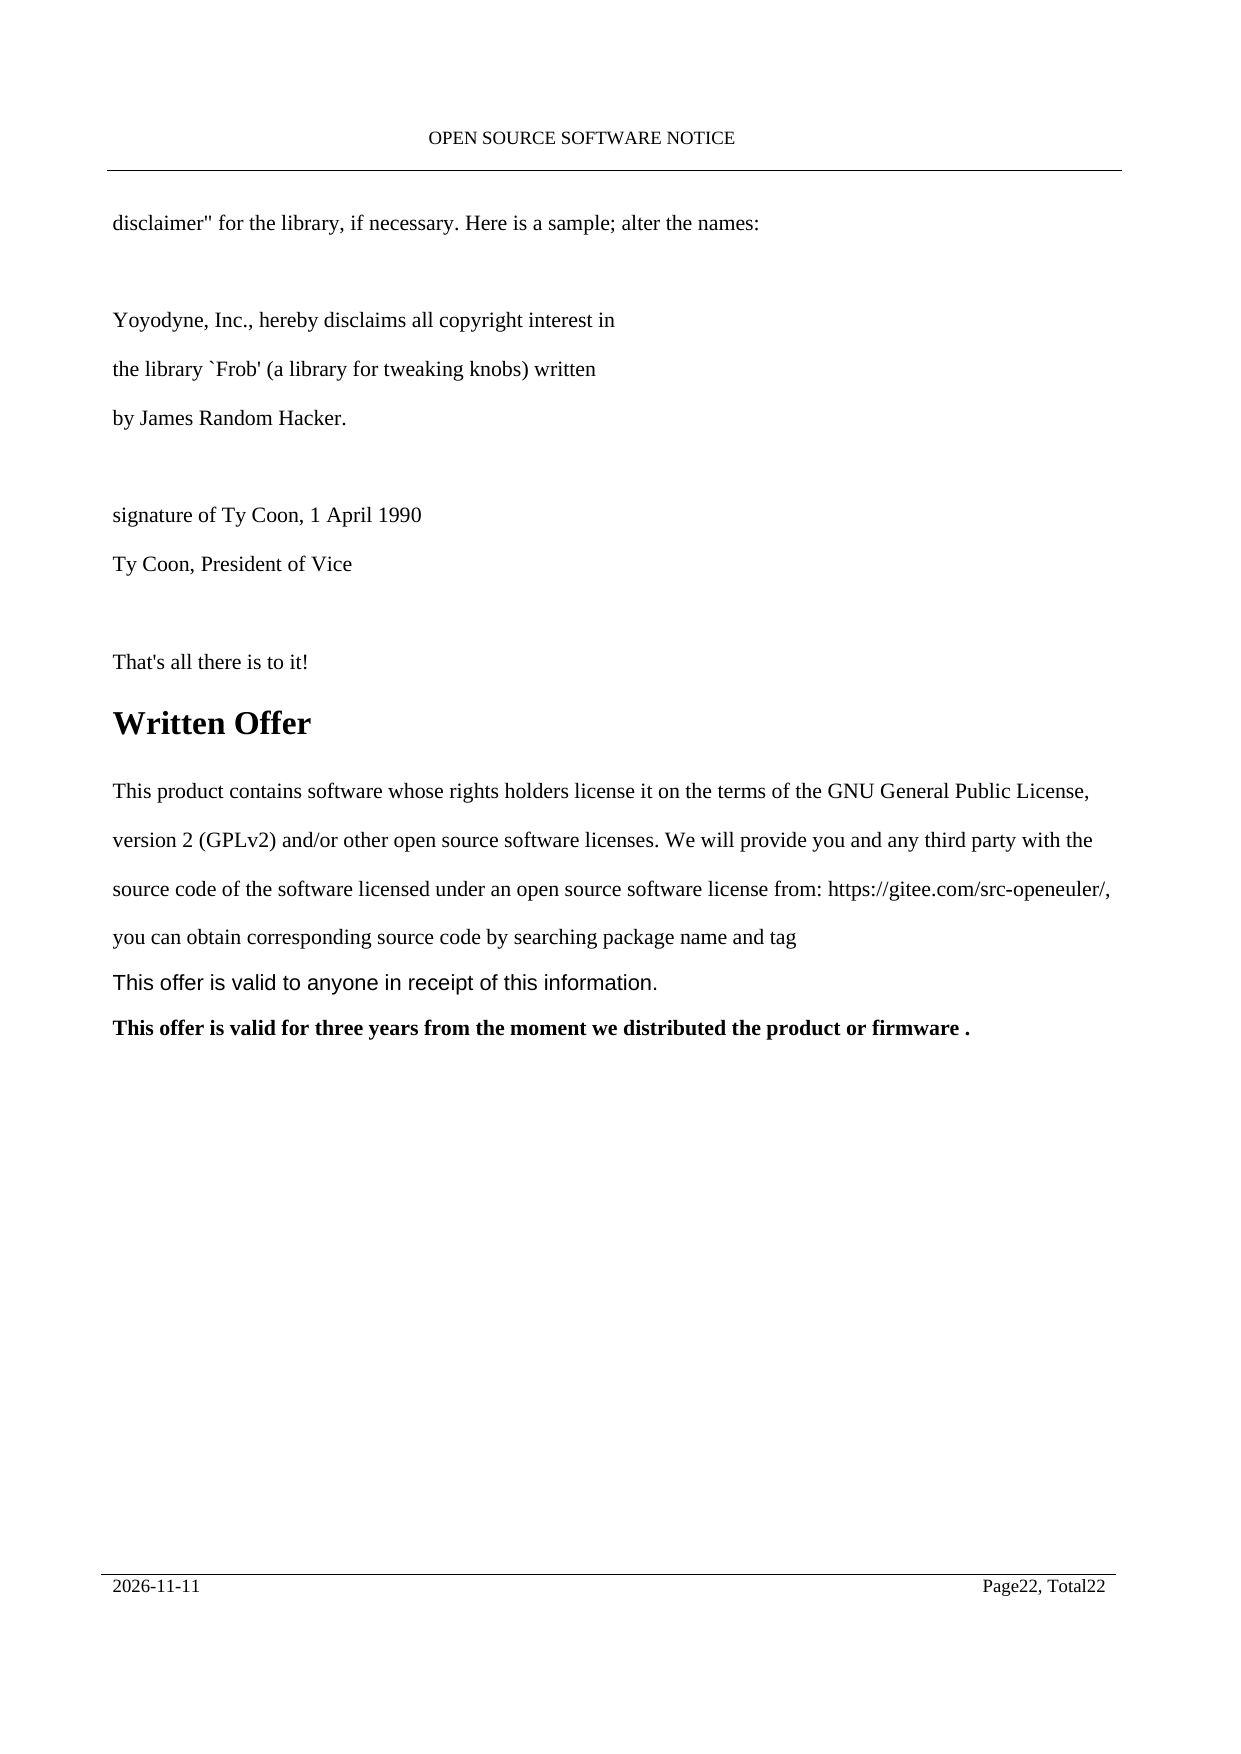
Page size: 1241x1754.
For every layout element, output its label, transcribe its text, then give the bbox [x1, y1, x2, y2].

text Written Offer [112, 690, 1128, 755]
text This product contains software whose rights holders license it on the terms of the GNU General Public License, version 2 (GPLv2) and/or other open source software licenses. We will provide you and any third party with the source code of the software licensed under an open source software license from: https://gitee.com/src-openeuler/, you can obtain corresponding source code by searching package name and tag [112, 774, 1128, 953]
text This offer is valid to anyone in receipt of this information. [112, 966, 1128, 998]
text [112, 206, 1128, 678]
text This offer is valid for three years from the moment we distributed the product or firmware . [112, 1011, 1128, 1043]
